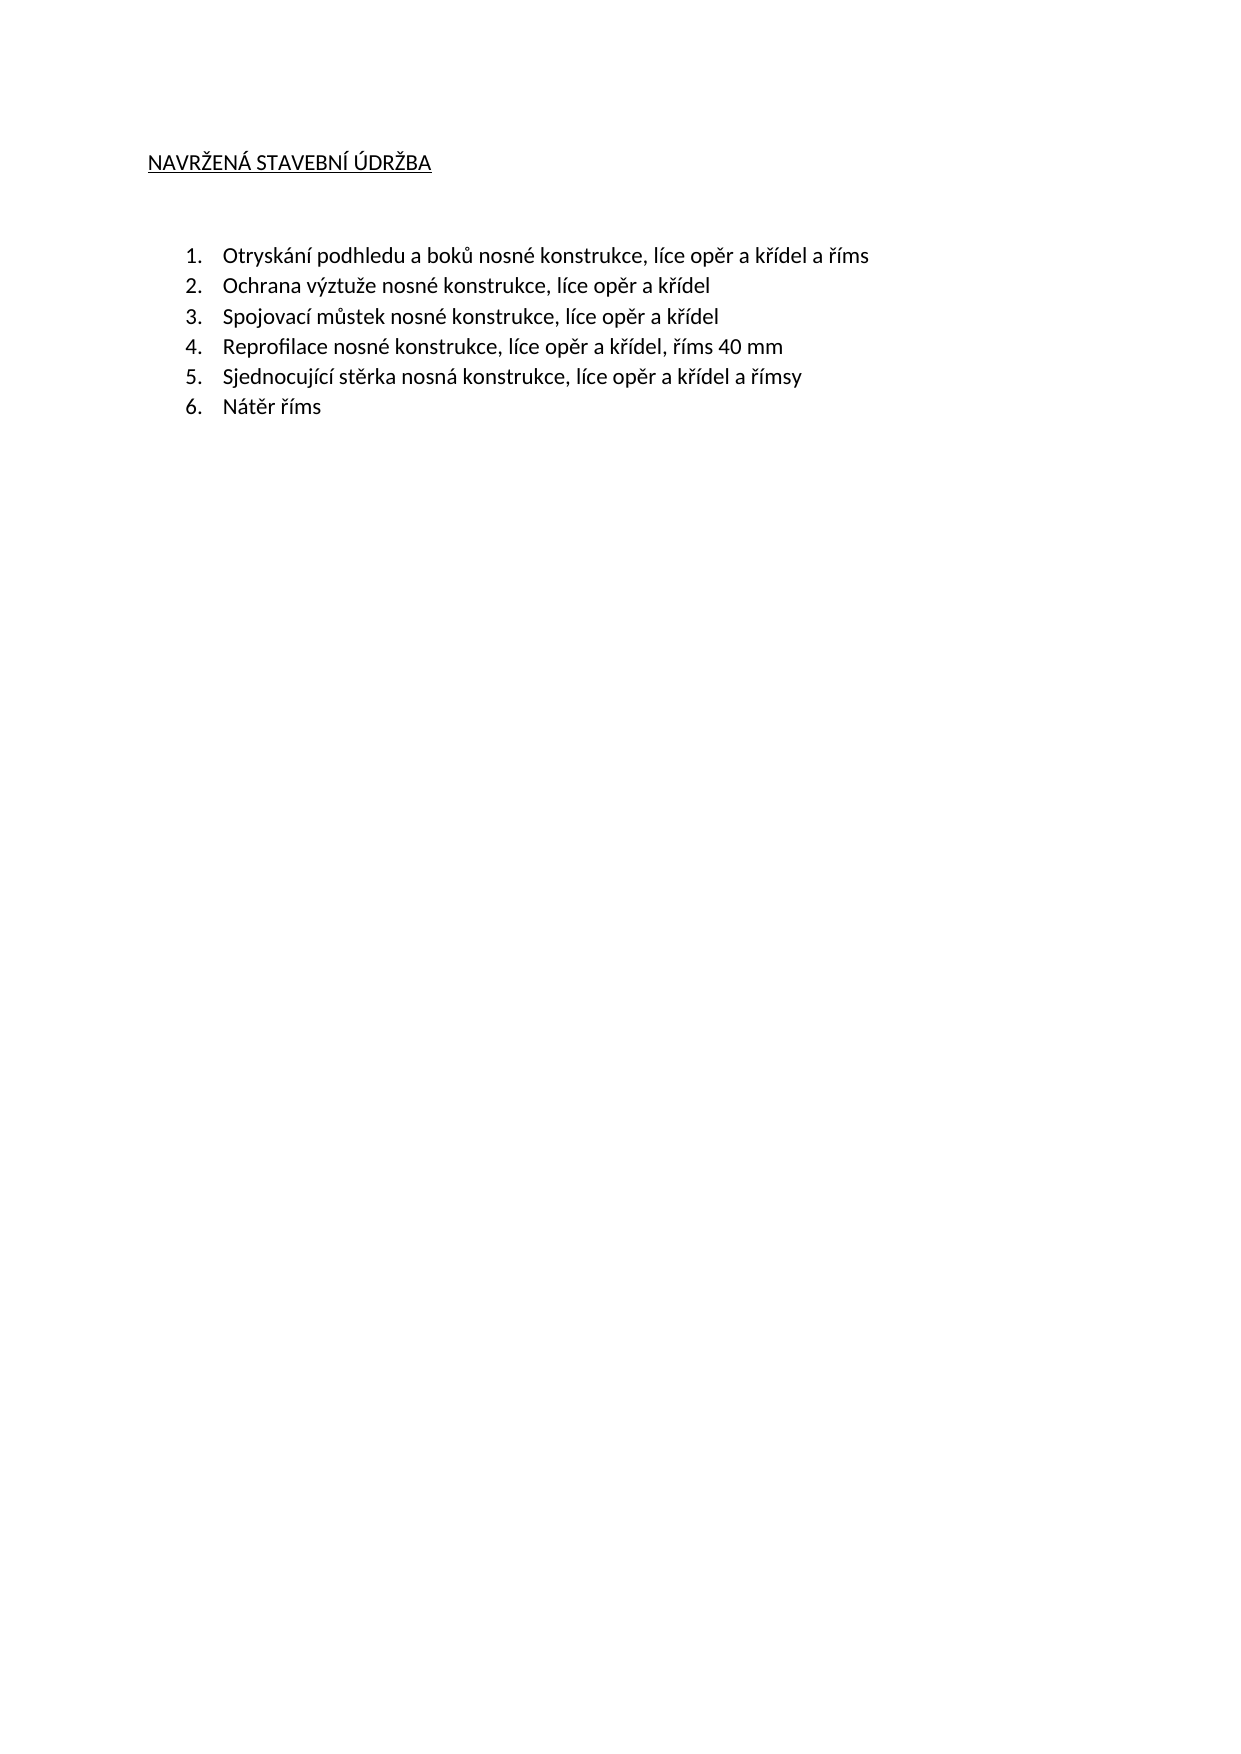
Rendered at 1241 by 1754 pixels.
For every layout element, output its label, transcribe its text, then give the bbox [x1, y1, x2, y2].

text NAVRŽENÁ STAVEBNÍ ÚDRŽBA [148, 148, 1093, 176]
list Reprofilace nosné konstrukce, líce opěr a křídel, říms 40 mm [185, 332, 1093, 360]
list Sjednocující stěrka nosná konstrukce, líce opěr a křídel a římsy [185, 362, 1093, 390]
list Nátěr říms [185, 392, 1093, 420]
list Spojovací můstek nosné konstrukce, líce opěr a křídel [185, 302, 1093, 330]
list Ochrana výztuže nosné konstrukce, líce opěr a křídel [185, 272, 1093, 299]
list Otryskání podhledu a boků nosné konstrukce, líce opěr a křídel a říms [185, 241, 1093, 269]
